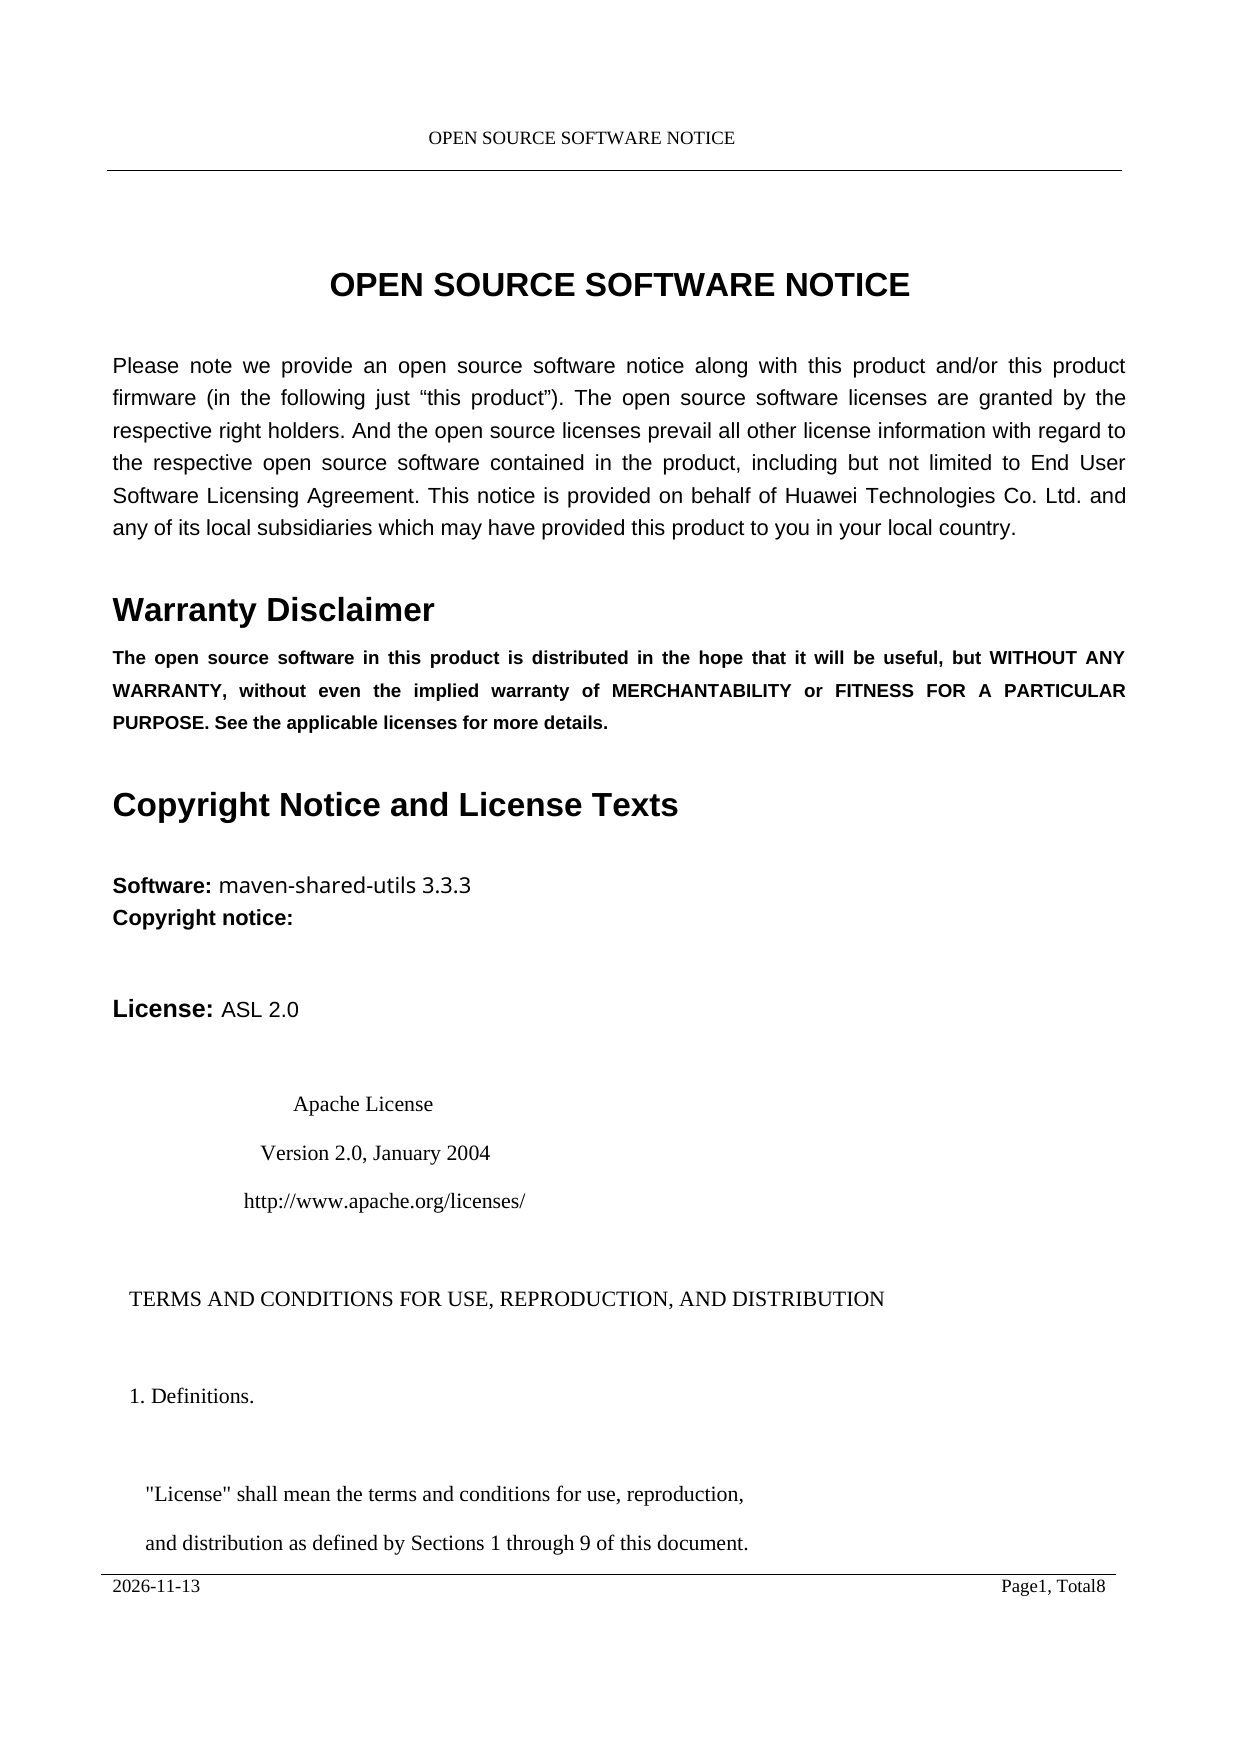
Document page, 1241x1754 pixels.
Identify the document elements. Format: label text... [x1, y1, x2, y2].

text Warranty Disclaimer [112, 576, 1128, 641]
text OPEN SOURCE SOFTWARE NOTICE [112, 251, 1128, 316]
text Copyright Notice and License Texts [112, 771, 1128, 836]
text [112, 1038, 1128, 1558]
text Copyright notice: [112, 901, 1128, 934]
text License: ASL 2.0 [112, 992, 1128, 1024]
text Software: maven-shared-utils 3.3.3 [112, 869, 1128, 901]
text Please note we provide an open source software notice along with this product and/or this product firmware (in the following just “this product”). The open source software licenses are granted by the respective right holders. And the open source licenses prevail all other license information with regard to the respective open source software contained in the product, including but not limited to End User Software Licensing Agreement. This notice is provided on behalf of Huawei Technologies Co. Ltd. and any of its local subsidiaries which may have provided this product to you in your local country. [112, 349, 1128, 544]
text The open source software in this product is distributed in the hope that it will be useful, but WITHOUT ANY WARRANTY, without even the implied warranty of MERCHANTABILITY or FITNESS FOR A PARTICULAR PURPOSE. See the applicable licenses for more details. [112, 641, 1128, 739]
